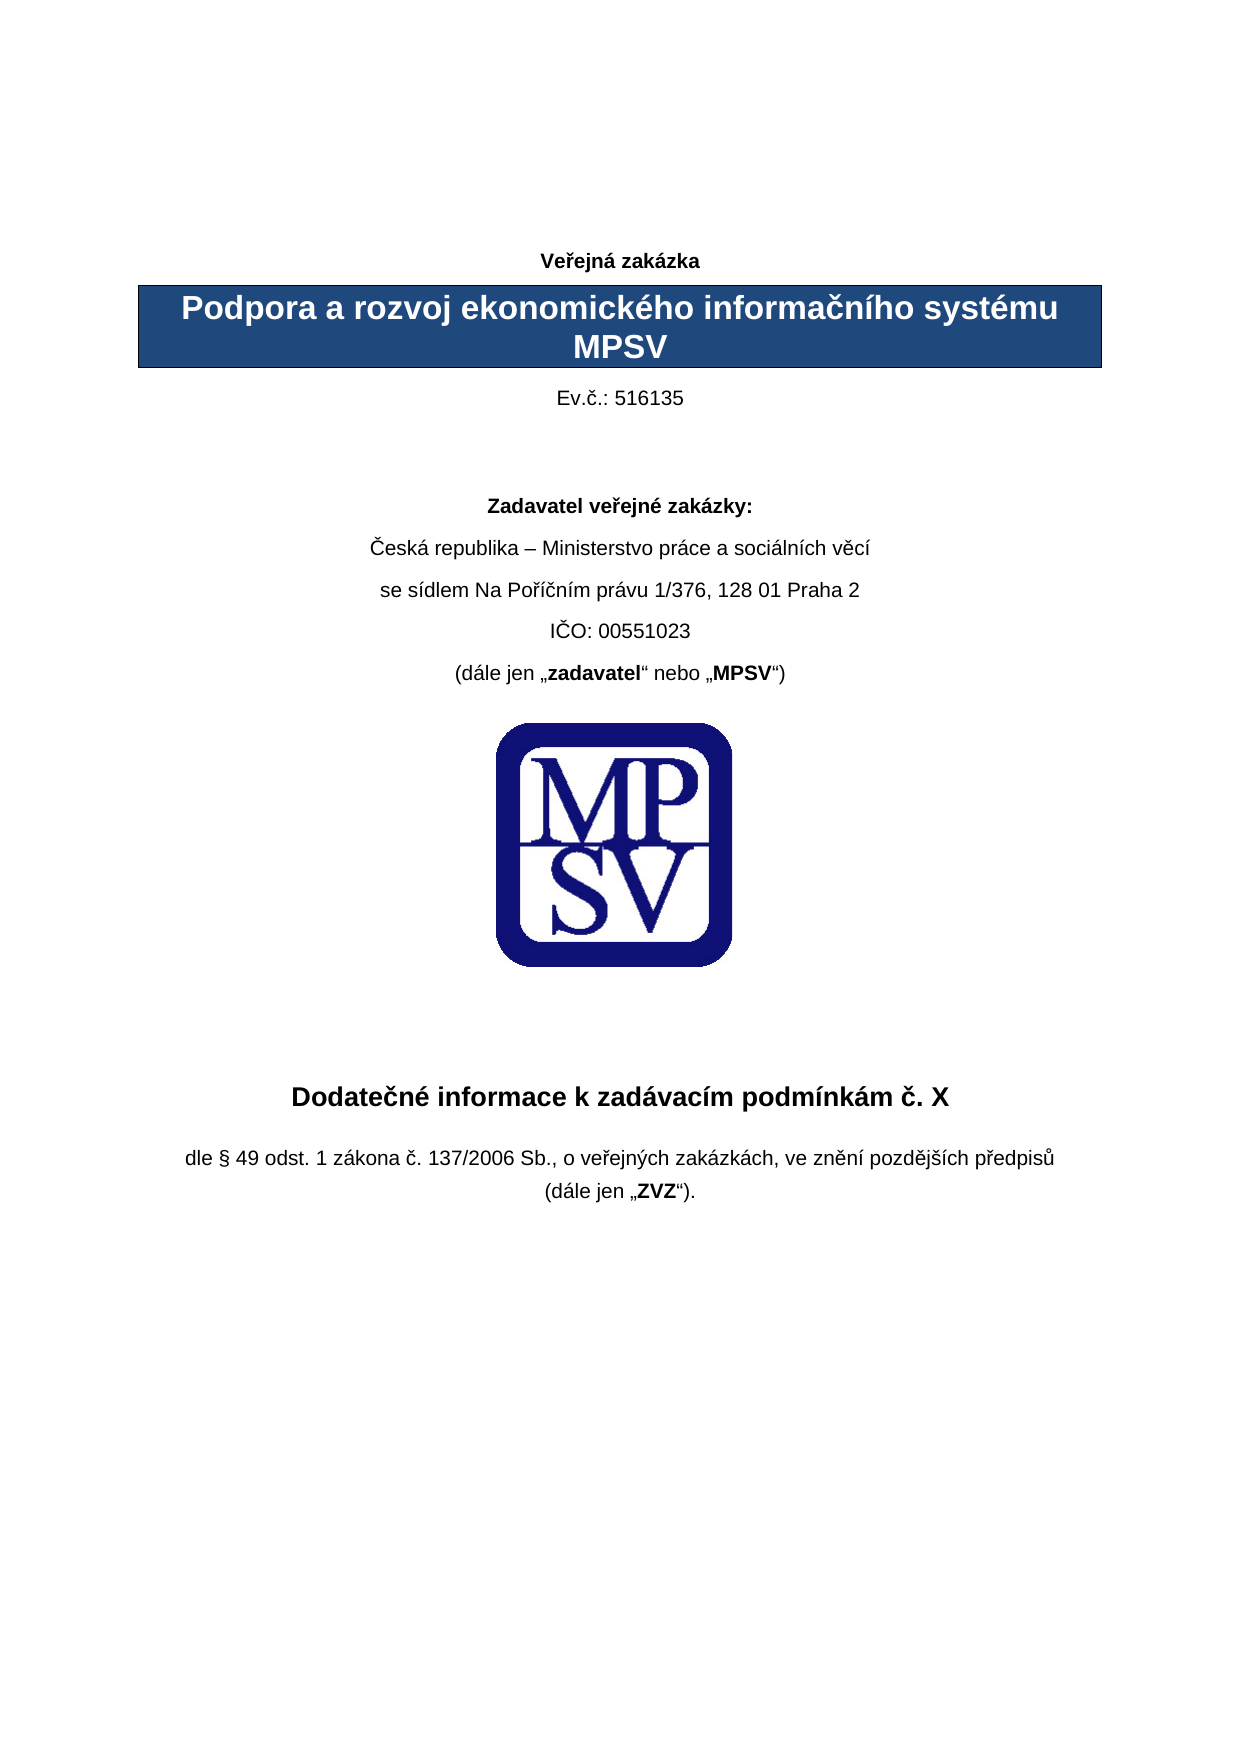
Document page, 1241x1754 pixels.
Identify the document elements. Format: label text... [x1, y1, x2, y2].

text Podpora a rozvoj ekonomického informačního systému MPSV [139, 286, 1101, 367]
picture [496, 723, 733, 967]
text Dodatečné informace k zadávacím podmínkám č. X [148, 1081, 1093, 1112]
text Česká republika – Ministerstvo práce a sociálních věcí [148, 531, 1093, 560]
text Veřejná zakázka [148, 243, 1093, 273]
text Zadavatel veřejné zakázky: [148, 489, 1093, 518]
text IČO: 00551023 [148, 614, 1093, 643]
text (dále jen „zadavatel“ nebo „MPSV“) [148, 656, 1093, 685]
text se sídlem Na Poříčním právu 1/376, 128 01 Praha 2 [148, 572, 1093, 602]
text dle § 49 odst. 1 zákona č. 137/2006 Sb., o veřejných zakázkách, ve znění pozdějších předpisů [148, 1136, 1093, 1169]
text (dále jen „ZVZ“). [148, 1169, 1093, 1203]
text Ev.č.: 516135 [148, 381, 1093, 410]
